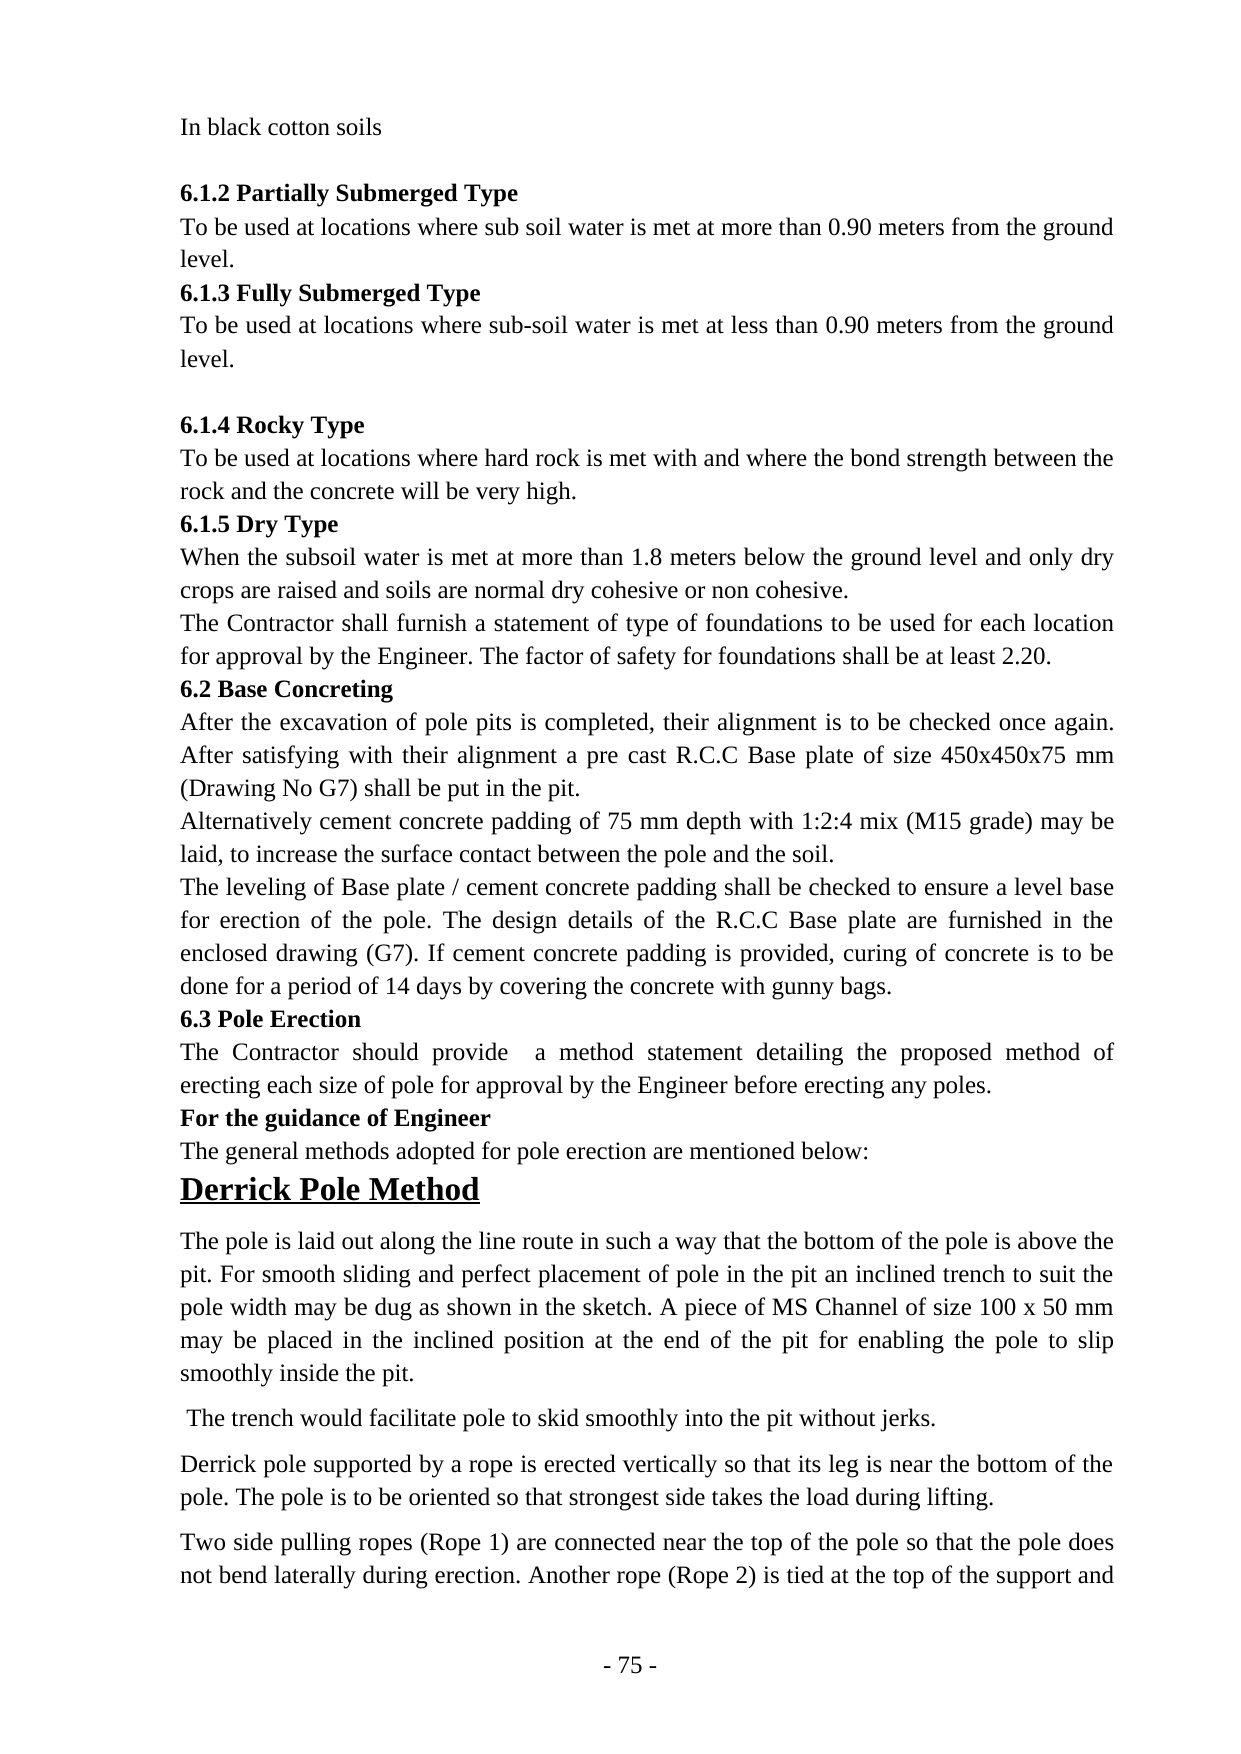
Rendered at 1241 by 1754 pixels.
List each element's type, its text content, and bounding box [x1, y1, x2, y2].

text 6.2 Base Concreting [180, 674, 1115, 703]
text 6.1.2 Partially Submerged Type [180, 178, 1115, 207]
text In black cotton soils [180, 112, 1115, 141]
text Derrick pole supported by a rope is erected vertically so that its leg is near the bottom of the pole. The pole is to be oriented so that strongest side takes the load during lifting. [180, 1449, 1115, 1511]
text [180, 1527, 1115, 1589]
text To be used at locations where hard rock is met with and where the bond strength between the rock and the concrete will be very high. [180, 443, 1115, 504]
text The pole is laid out along the line route in such a way that the bottom of the pole is above the pit. For smooth sliding and perfect placement of pole in the pit an inclined trench to suit the pole width may be dug as shown in the sketch. A piece of MS Channel of size 100 x 50 mm may be placed in the inclined position at the end of the pit for enabling the pole to slip smoothly inside the pit. [180, 1226, 1115, 1387]
text Alternatively cement concrete padding of 75 mm depth with 1:2:4 mix (M15 grade) may be laid, to increase the surface contact between the pole and the soil. [180, 806, 1115, 868]
text 6.1.4 Rocky Type [180, 410, 1115, 438]
text The general methods adopted for pole erection are mentioned below: [180, 1136, 1115, 1165]
text The Contractor should provide a method statement detailing the proposed method of erecting each size of pole for approval by the Engineer before erecting any poles. [180, 1037, 1115, 1099]
text The leveling of Base plate / cement concrete padding shall be checked to ensure a level base for erection of the pole. The design details of the R.C.C Base plate are furnished in the enclosed drawing (G7). If cement concrete padding is provided, curing of concrete is to be done for a period of 14 days by covering the concrete with gunny bags. [180, 872, 1115, 1000]
text After the excavation of pole pits is completed, their alignment is to be checked once again. After satisfying with their alignment a pre cast R.C.C Base plate of size 450x450x75 mm (Drawing No G7) shall be put in the pit. [180, 707, 1115, 802]
text 6.3 Pole Erection [180, 1004, 1115, 1033]
text The Contractor shall furnish a statement of type of foundations to be used for each location for approval by the Engineer. The factor of safety for foundations shall be at least 2.20. [180, 608, 1115, 669]
text The trench would facilitate pole to skid smoothly into the pit without jerks. [180, 1403, 1115, 1432]
text 6.1.5 Dry Type [180, 509, 1115, 537]
text To be used at locations where sub-soil water is met at less than 0.90 meters from the ground level. [180, 311, 1115, 372]
subtitle Derrick Pole Method [180, 1169, 1115, 1207]
text 6.1.3 Fully Submerged Type [180, 278, 1115, 306]
text When the subsoil water is met at more than 1.8 meters below the ground level and only dry crops are raised and soils are normal dry cohesive or non cohesive. [180, 542, 1115, 603]
text To be used at locations where sub soil water is met at more than 0.90 meters from the ground level. [180, 212, 1115, 273]
text For the guidance of Engineer [180, 1103, 1115, 1132]
